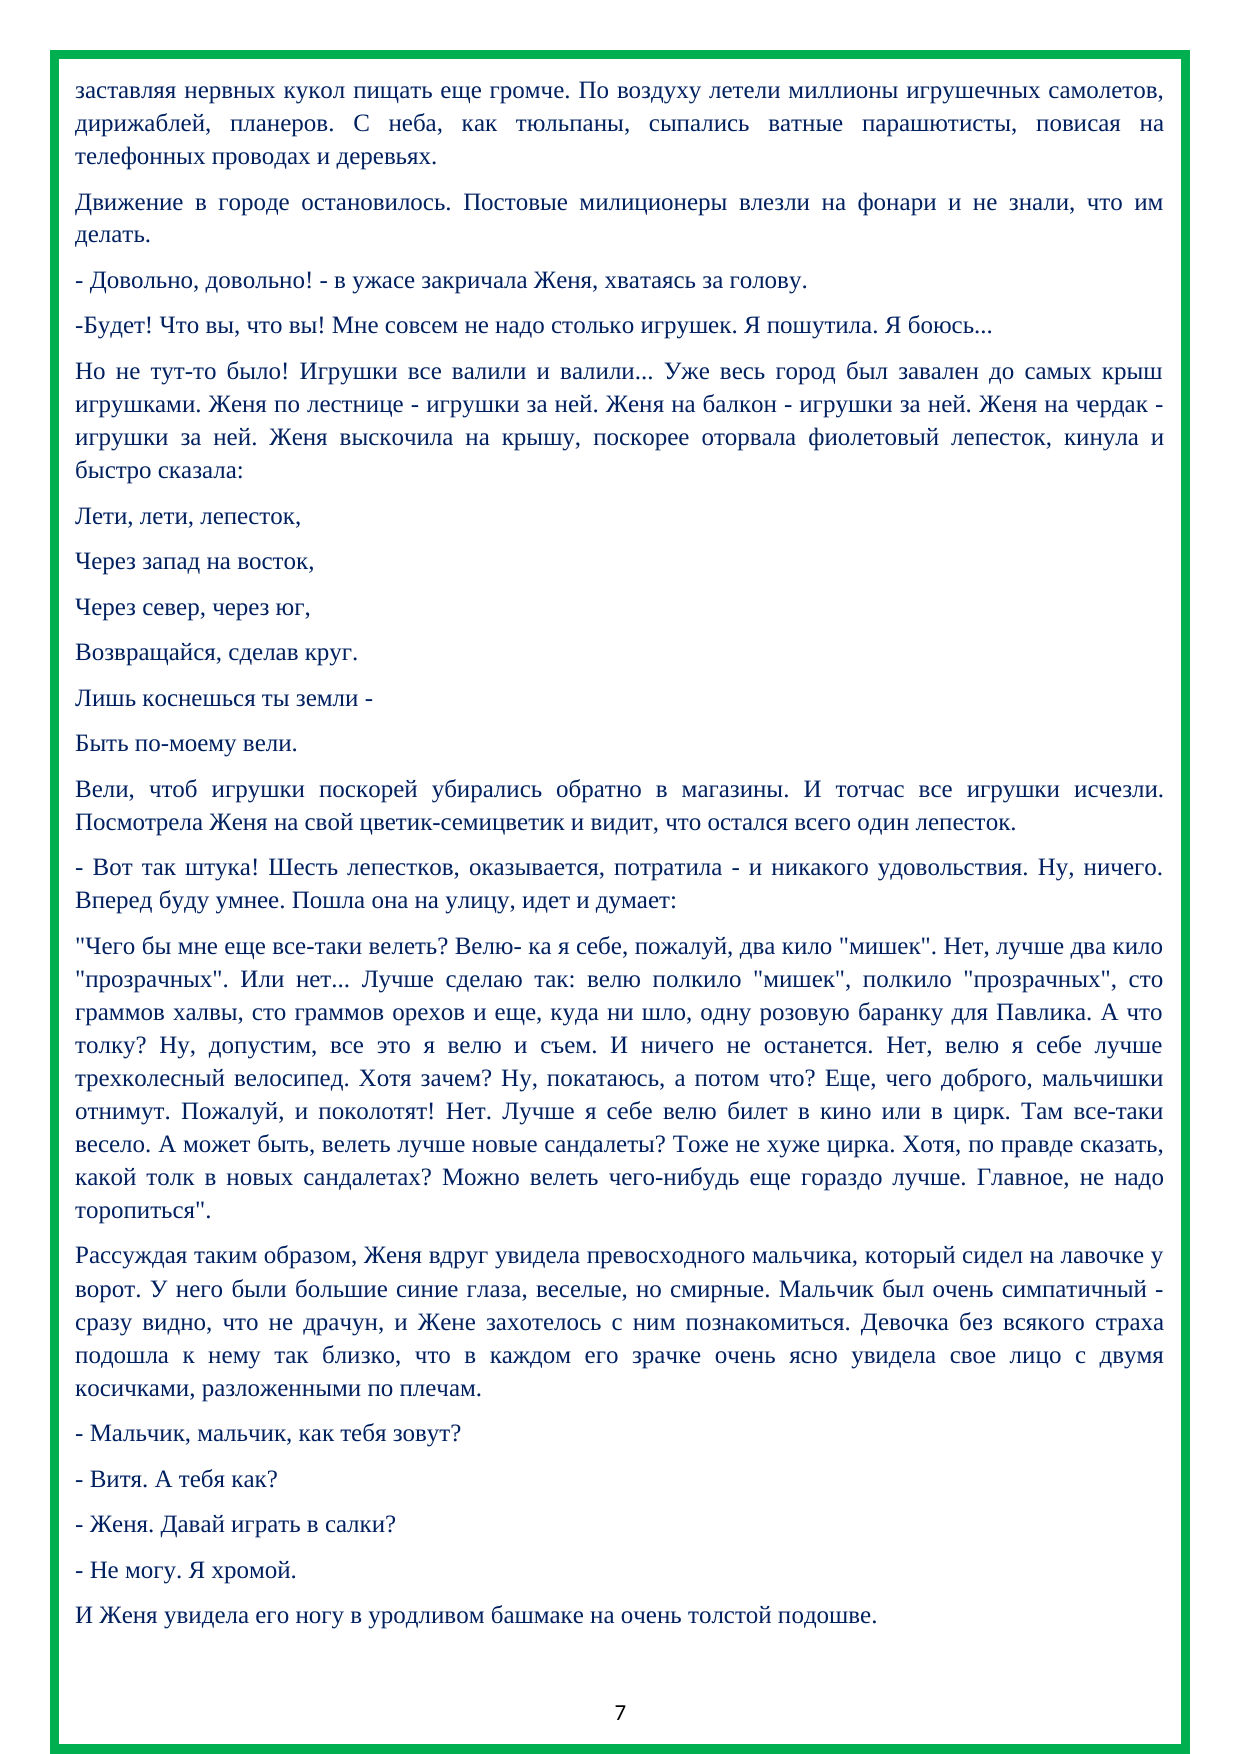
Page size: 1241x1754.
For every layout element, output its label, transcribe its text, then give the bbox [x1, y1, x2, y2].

text Лишь коснешься ты земли - [75, 683, 1165, 712]
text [75, 75, 1165, 170]
text И Женя увидела его ногу в уродливом башмаке на очень толстой подошве. [75, 1600, 1165, 1629]
text Но не тут-то было! Игрушки все валили и валили... Уже весь город был завален до самых крыш игрушками. Женя по лестнице - игрушки за ней. Женя на балкон - игрушки за ней. Женя на чердак - игрушки за ней. Женя выскочила на крышу, поскорее оторвала фиолетовый лепесток, кинула и быстро сказала: [75, 356, 1165, 484]
text "Чего бы мне еще все-таки велеть? Велю- ка я себе, пожалуй, два кило "мишек". Нет, лучше два кило "прозрачных". Или нет... Лучше сделаю так: велю полкило "мишек", полкило "прозрачных", сто граммов халвы, сто граммов орехов и еще, куда ни шло, одну розовую баранку для Павлика. А что толку? Ну, допустим, все это я велю и съем. И ничего не останется. Нет, велю я себе лучше трехколесный велосипед. Хотя зачем? Ну, покатаюсь, а потом что? Еще, чего доброго, мальчишки отнимут. Пожалуй, и поколотят! Нет. Лучше я себе велю билет в кино или в цирк. Там все-таки весело. А может быть, велеть лучше новые сандалеты? Тоже не хуже цирка. Хотя, по правде сказать, какой толк в новых сандалетах? Можно велеть чего-нибудь еще гораздо лучше. Главное, не надо торопиться". [75, 931, 1165, 1224]
text Вели, чтоб игрушки поскорей убирались обратно в магазины. И тотчас все игрушки исчезли. Посмотрела Женя на свой цветик-семицветик и видит, что остался всего один лепесток. [75, 774, 1165, 836]
text -Будет! Что вы, что вы! Мне совсем не надо столько игрушек. Я пошутила. Я боюсь... [75, 311, 1165, 339]
text - Вот так штука! Шесть лепестков, оказывается, потратила - и никакого удовольствия. Ну, ничего. Вперед буду умнее. Пошла она на улицу, идет и думает: [75, 852, 1165, 914]
text Движение в городе остановилось. Постовые милиционеры влезли на фонари и не знали, что им делать. [75, 187, 1165, 248]
text - Довольно, довольно! - в ужасе закричала Женя, хватаясь за голову. [75, 265, 1165, 294]
text - Витя. А тебя как? [75, 1464, 1165, 1492]
text - Не могу. Я хромой. [75, 1555, 1165, 1583]
text - Женя. Давай играть в салки? [75, 1509, 1165, 1538]
text Возвращайся, сделав круг. [75, 637, 1165, 666]
text Рассуждая таким образом, Женя вдруг увидела превосходного мальчика, который сидел на лавочке у ворот. У него были большие синие глаза, веселые, но смирные. Мальчик был очень симпатичный - сразу видно, что не драчун, и Жене захотелось с ним познакомиться. Девочка без всякого страха подошла к нему так близко, что в каждом его зрачке очень ясно увидела свое лицо с двумя косичками, разложенными по плечам. [75, 1241, 1165, 1401]
text Лети, лети, лепесток, [75, 501, 1165, 529]
text Через север, через юг, [75, 592, 1165, 621]
text Быть по-моему вели. [75, 728, 1165, 757]
text - Мальчик, мальчик, как тебя зовут? [75, 1418, 1165, 1447]
text Через запад на восток, [75, 546, 1165, 575]
